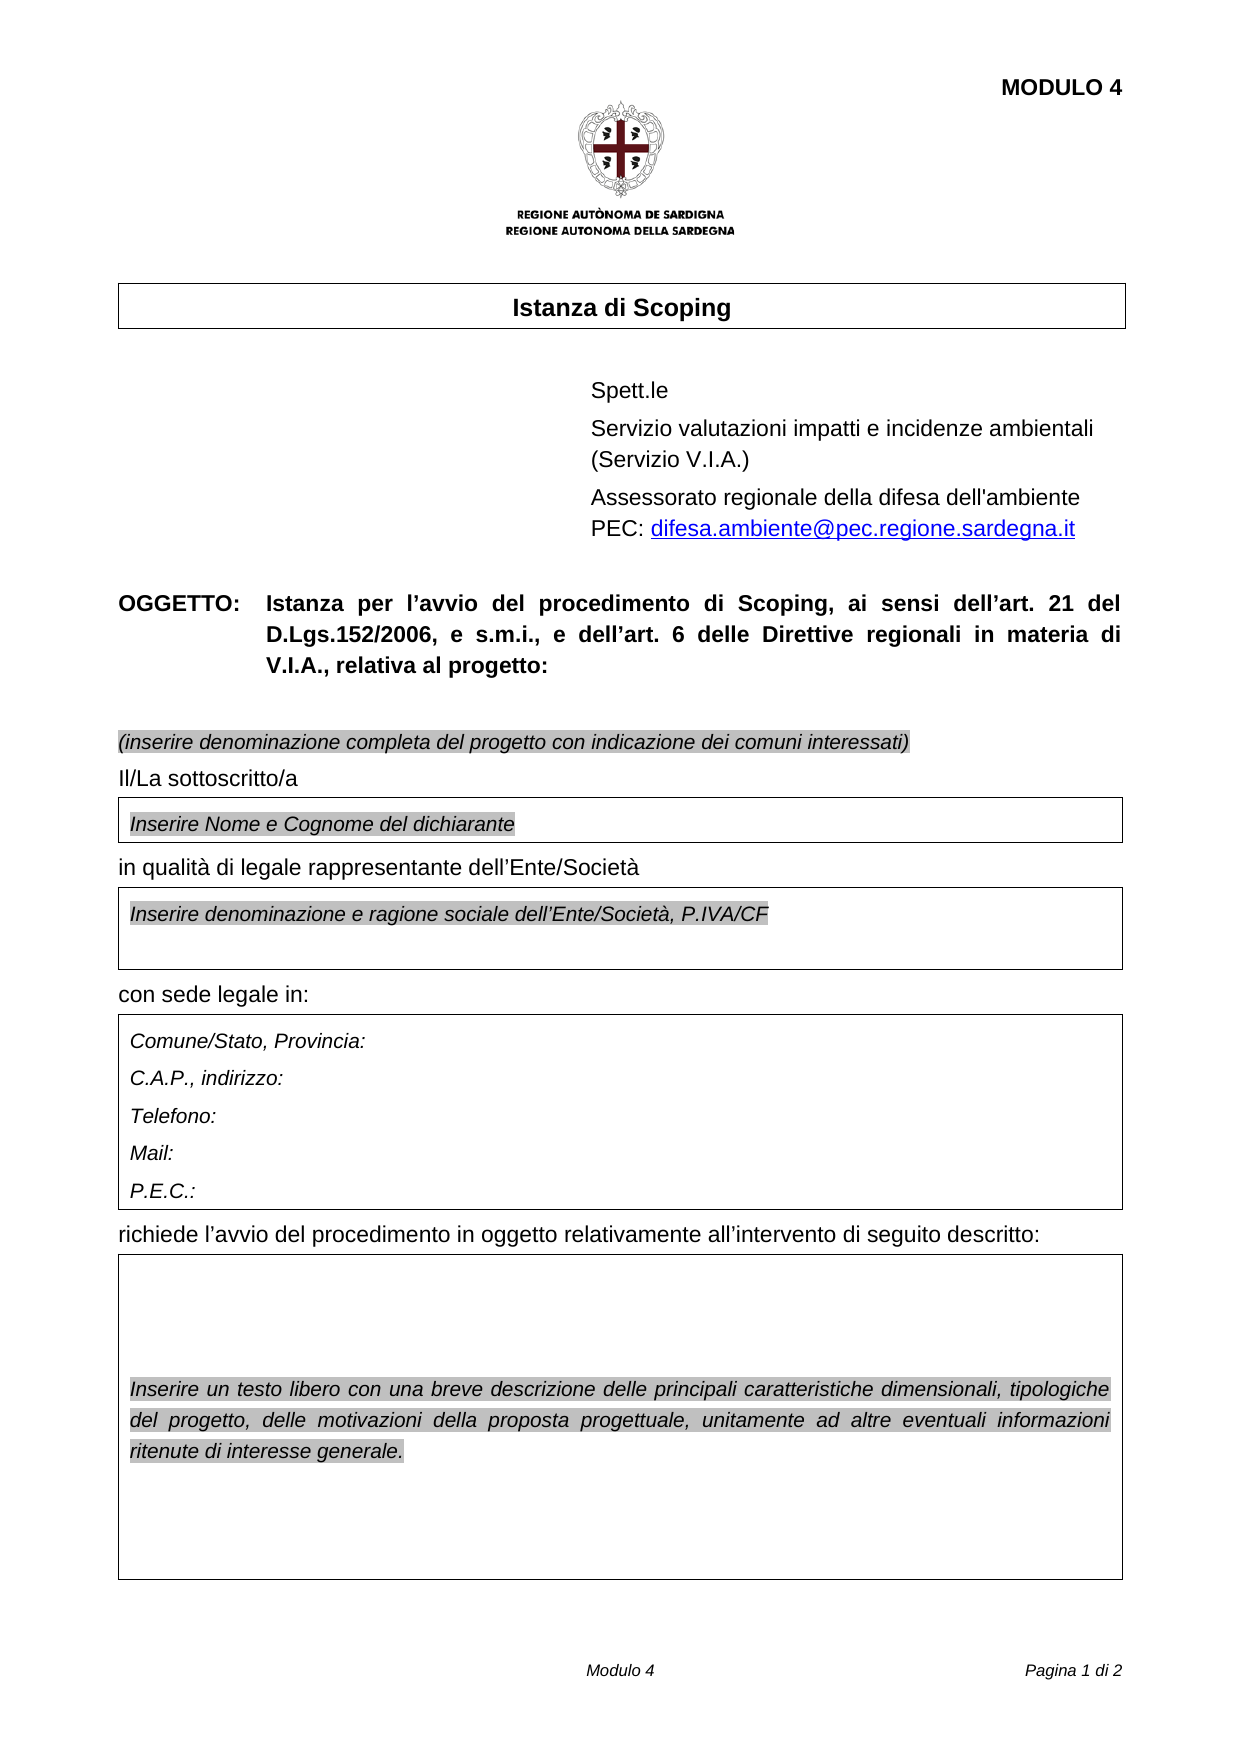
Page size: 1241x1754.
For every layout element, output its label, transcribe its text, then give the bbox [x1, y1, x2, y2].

text Spett.le [591, 372, 1122, 403]
table_header Inserire un testo libero con una breve descrizione delle principali caratteristiche dimensionali, tipologiche del progetto, delle motivazioni della proposta progettuale, unitamente ad altre eventuali informazioni ritenute di interesse generale. [119, 1255, 1122, 1578]
text con sede legale in: [118, 976, 1122, 1008]
text Il/La sottoscritto/a [118, 760, 1122, 791]
text Servizio valutazioni impatti e incidenze ambientali (Servizio V.I.A.) [591, 410, 1122, 472]
table_header Istanza di Scoping [119, 284, 1125, 327]
table_header Comune/Stato, Provincia: C.A.P., indirizzo: Telefono: Mail: P.E.C.: [119, 1015, 1122, 1209]
text Assessorato regionale della difesa dell'ambiente PEC: difesa.ambiente@pec.regione.sardegna.it [591, 478, 1122, 541]
text (inserire denominazione completa del progetto con indicazione dei comuni interessati) [118, 722, 1122, 753]
text richiede l’avvio del procedimento in oggetto relativamente all’intervento di seguito descritto: [118, 1216, 1122, 1247]
table_header Inserire denominazione e ragione sociale dell’Ente/Società, P.IVA/CF [119, 888, 1122, 969]
picture [506, 100, 735, 235]
text OGGETTO: Istanza per l’avvio del procedimento di Scoping, ai sensi dell’art. 21 del D.Lgs.152/2006, e s.m.i., e dell’art. 6 delle Direttive regionali in materia di V.I.A., relativa al progetto: [118, 585, 1122, 678]
text in qualità di legale rappresentante dell’Ente/Società [118, 849, 1122, 881]
table_header Inserire Nome e Cognome del dichiarante [119, 798, 1122, 842]
